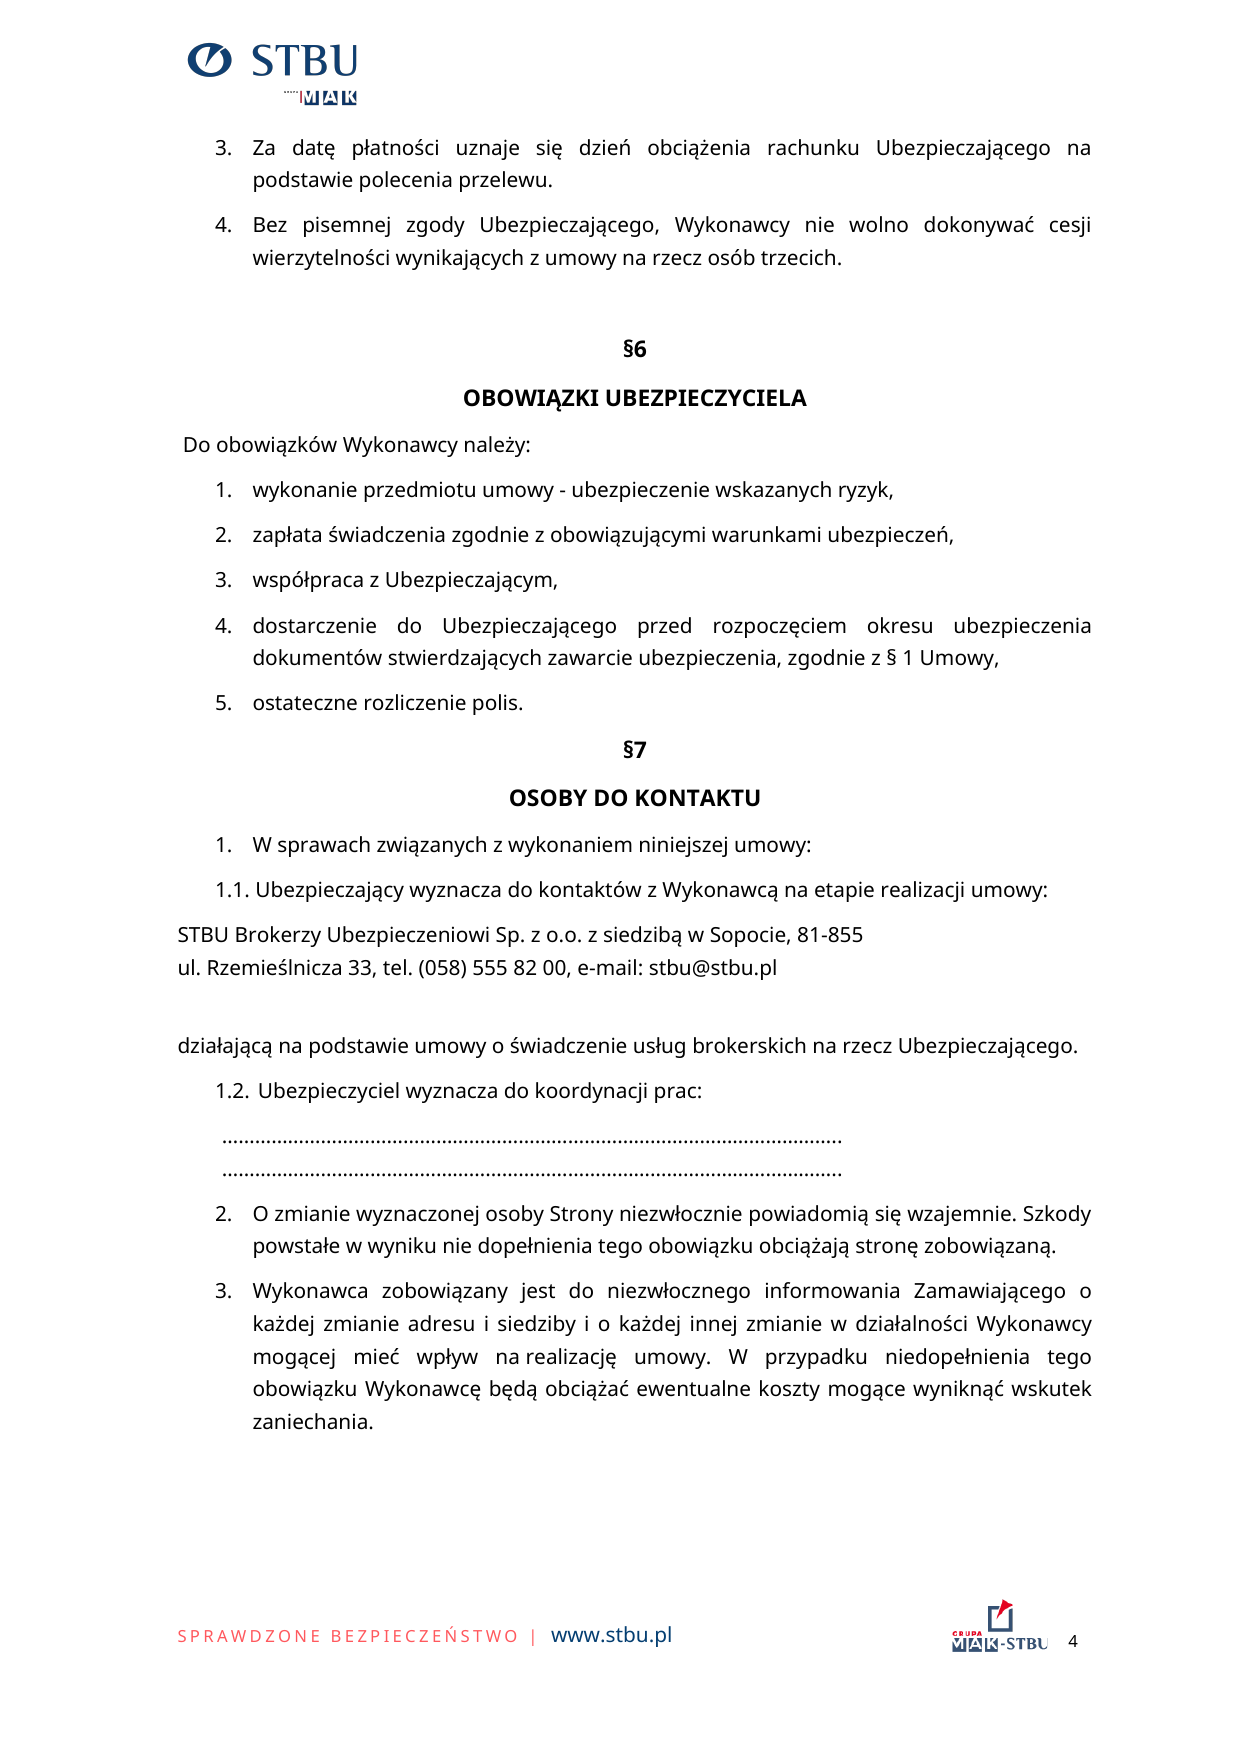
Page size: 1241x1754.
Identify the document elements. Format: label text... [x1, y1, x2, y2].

list zapłata świadczenia zgodnie z obowiązującymi warunkami ubezpieczeń, [215, 521, 1092, 549]
text 1.1. Ubezpieczający wyznacza do kontaktów z Wykonawcą na etapie realizacji umowy: [215, 876, 1092, 904]
subtitle §7 [177, 733, 1092, 765]
list Ubezpieczyciel wyznacza do koordynacji prac: [215, 1076, 1092, 1104]
list W sprawach związanych z wykonaniem niniejszej umowy: [215, 830, 1092, 859]
subtitle OSOBY DO KONTAKTU [177, 782, 1092, 813]
picture [951, 1598, 1048, 1652]
list Wykonawca zobowiązany jest do niezwłocznego informowania Zamawiającego o każdej zmianie adresu i siedziby i o każdej innej zmianie w działalności Wykonawcy mogącej mieć wpływ na realizację umowy. W przypadku niedopełnienia tego obowiązku Wykonawcę będą obciążać ewentualne koszty mogące wyniknąć wskutek zaniechania. [215, 1277, 1092, 1435]
list dostarczenie do Ubezpieczającego przed rozpoczęciem okresu ubezpieczenia dokumentów stwierdzających zawarcie ubezpieczenia, zgodnie z § 1 Umowy, [215, 611, 1092, 672]
list O zmianie wyznaczonej osoby Strony niezwłocznie powiadomią się wzajemnie. Szkody powstałe w wyniku nie dopełnienia tego obowiązku obciążają stronę zobowiązaną. [215, 1199, 1092, 1260]
list ostateczne rozliczenie polis. [215, 688, 1092, 717]
list Za datę płatności uznaje się dzień obciążenia rachunku Ubezpieczającego na podstawie polecenia przelewu. [215, 133, 1092, 194]
text STBU Brokerzy Ubezpieczeniowi Sp. z o.o. z siedzibą w Sopocie, 81-855 ul. Rzemieślnicza 33, tel. (058) 555 82 00, e-mail: stbu@stbu.pl [177, 921, 1092, 982]
list współpraca z Ubezpieczającym, [215, 566, 1092, 594]
subtitle OBOWIĄZKI UBEZPIECZYCIELA [177, 382, 1092, 413]
text Do obowiązków Wykonawcy należy: [177, 430, 1092, 459]
text działającą na podstawie umowy o świadczenie usług brokerskich na rzecz Ubezpieczającego. [177, 998, 1092, 1059]
list wykonanie przedmiotu umowy - ubezpieczenie wskazanych ryzyk, [215, 475, 1092, 504]
picture [177, 30, 367, 118]
subtitle §6 [177, 333, 1092, 365]
list Bez pisemnej zgody Ubezpieczającego, Wykonawcy nie wolno dokonywać cesji wierzytelności wynikających z umowy na rzecz osób trzecich. [215, 211, 1092, 272]
text ………………………………………………………………………………………………….. ………………………………………………………………………………………………….. [222, 1121, 1092, 1182]
